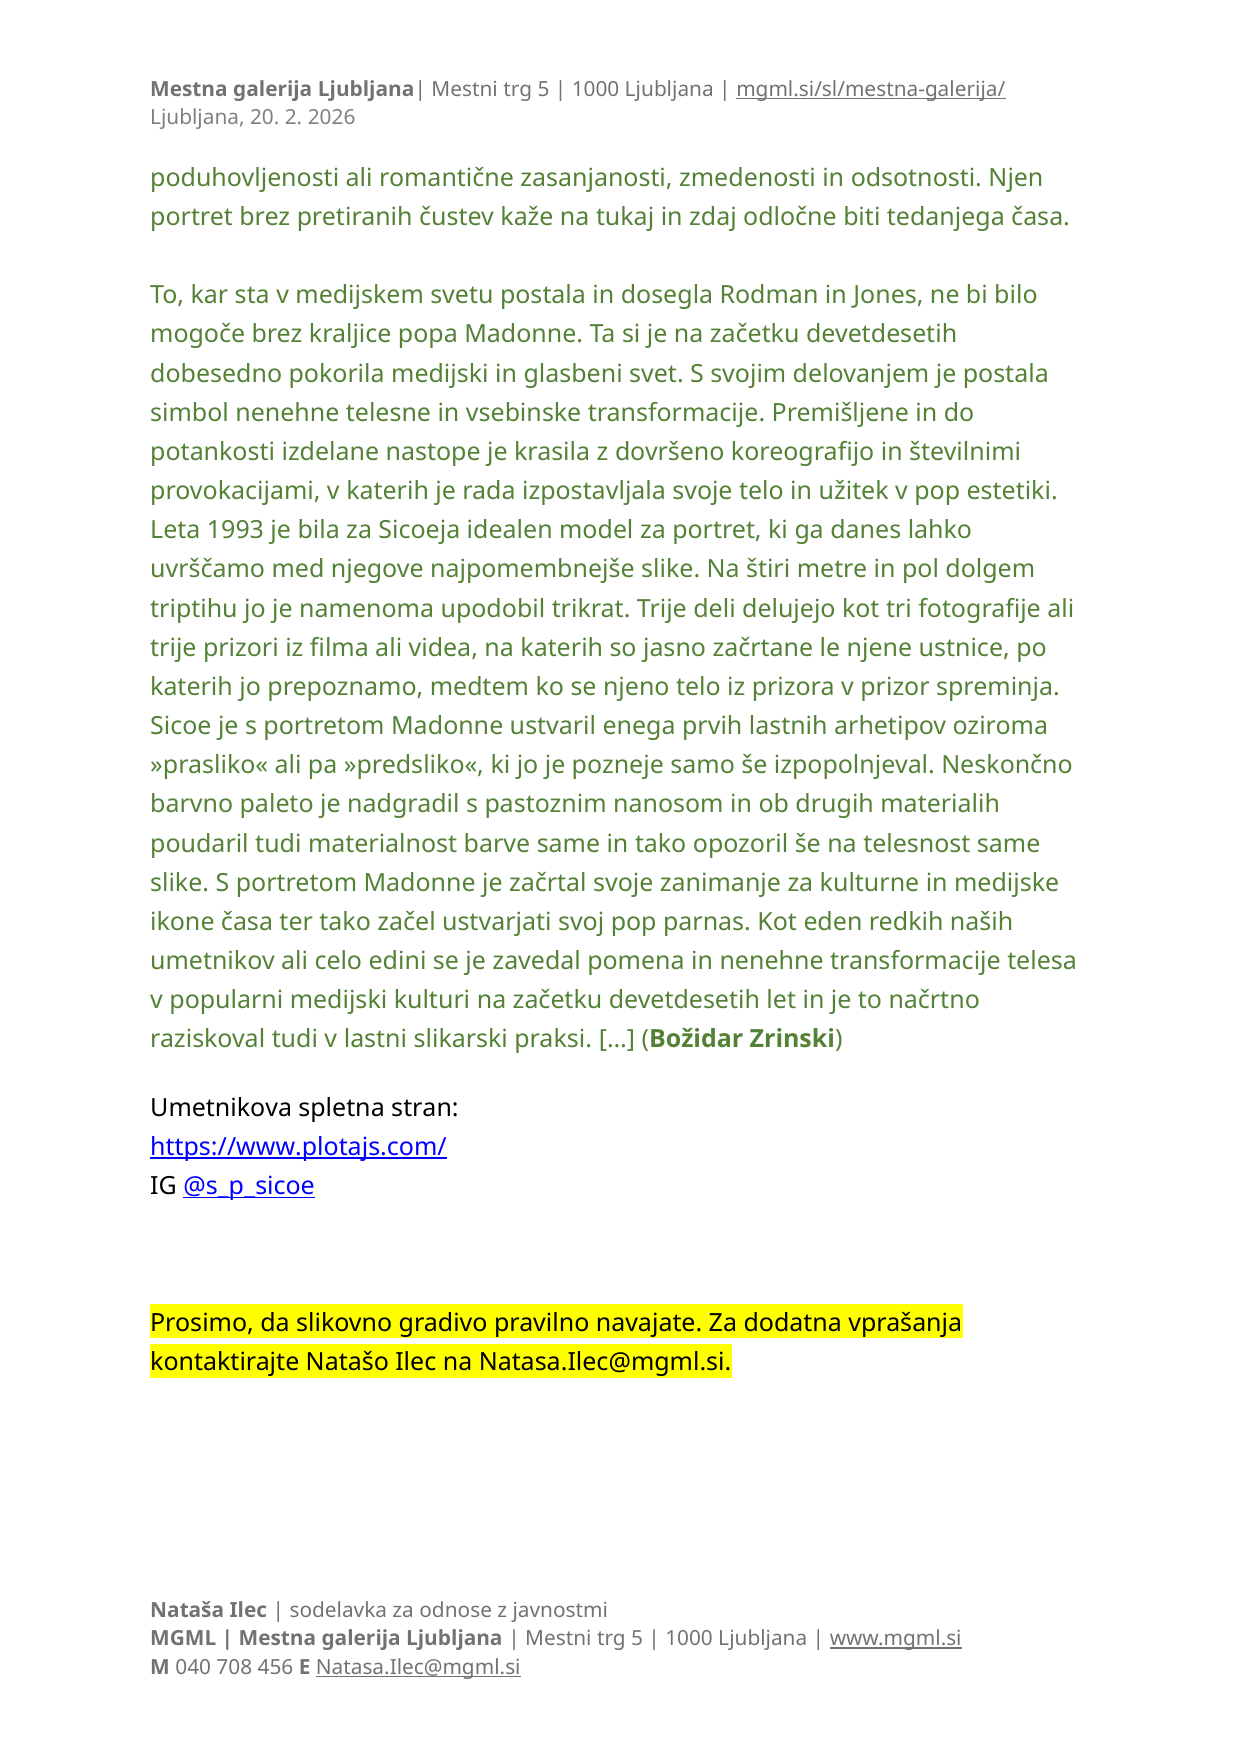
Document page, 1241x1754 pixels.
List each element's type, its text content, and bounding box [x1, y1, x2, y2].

text Prosimo, da slikovno gradivo pravilno navajate. Za dodatna vprašanja kontaktirajte Natašo Ilec na Natasa.Ilec@mgml.si. [150, 1304, 1090, 1378]
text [150, 159, 1090, 233]
text To, kar sta v medijskem svetu postala in dosegla Rodman in Jones, ne bi bilo mogoče brez kraljice popa Madonne. Ta si je na začetku devetdesetih dobesedno pokorila medijski in glasbeni svet. S svojim delovanjem je postala simbol nenehne telesne in vsebinske transformacije. Premišljene in do potankosti izdelane nastope je krasila z dovršeno koreografijo in številnimi provokacijami, v katerih je rada izpostavljala svoje telo in užitek v pop estetiki. Leta 1993 je bila za Sicoeja idealen model za portret, ki ga danes lahko uvrščamo med njegove najpomembnejše slike. Na štiri metre in pol dolgem triptihu jo je namenoma upodobil trikrat. Trije deli delujejo kot tri fotografije ali trije prizori iz filma ali videa, na katerih so jasno začrtane le njene ustnice, po katerih jo prepoznamo, medtem ko se njeno telo iz prizora v prizor spreminja. Sicoe je s portretom Madonne ustvaril enega prvih lastnih arhetipov oziroma »prasliko« ali pa »predsliko«, ki jo je pozneje samo še izpopolnjeval. Neskončno barvno paleto je nadgradil s pastoznim nanosom in ob drugih materialih poudaril tudi materialnost barve same in tako opozoril še na telesnost same slike. S portretom Madonne je začrtal svoje zanimanje za kulturne in medijske ikone časa ter tako začel ustvarjati svoj pop parnas. Kot eden redkih naših umetnikov ali celo edini se je zavedal pomena in nenehne transformacije telesa v popularni medijski kulturi na začetku devetdesetih let in je to načrtno raziskoval tudi v lastni slikarski praksi. […] (Božidar Zrinski) [150, 277, 1090, 1055]
text Umetnikova spletna stran: https://www.plotajs.com/ IG @s_p_sicoe [150, 1089, 1090, 1202]
